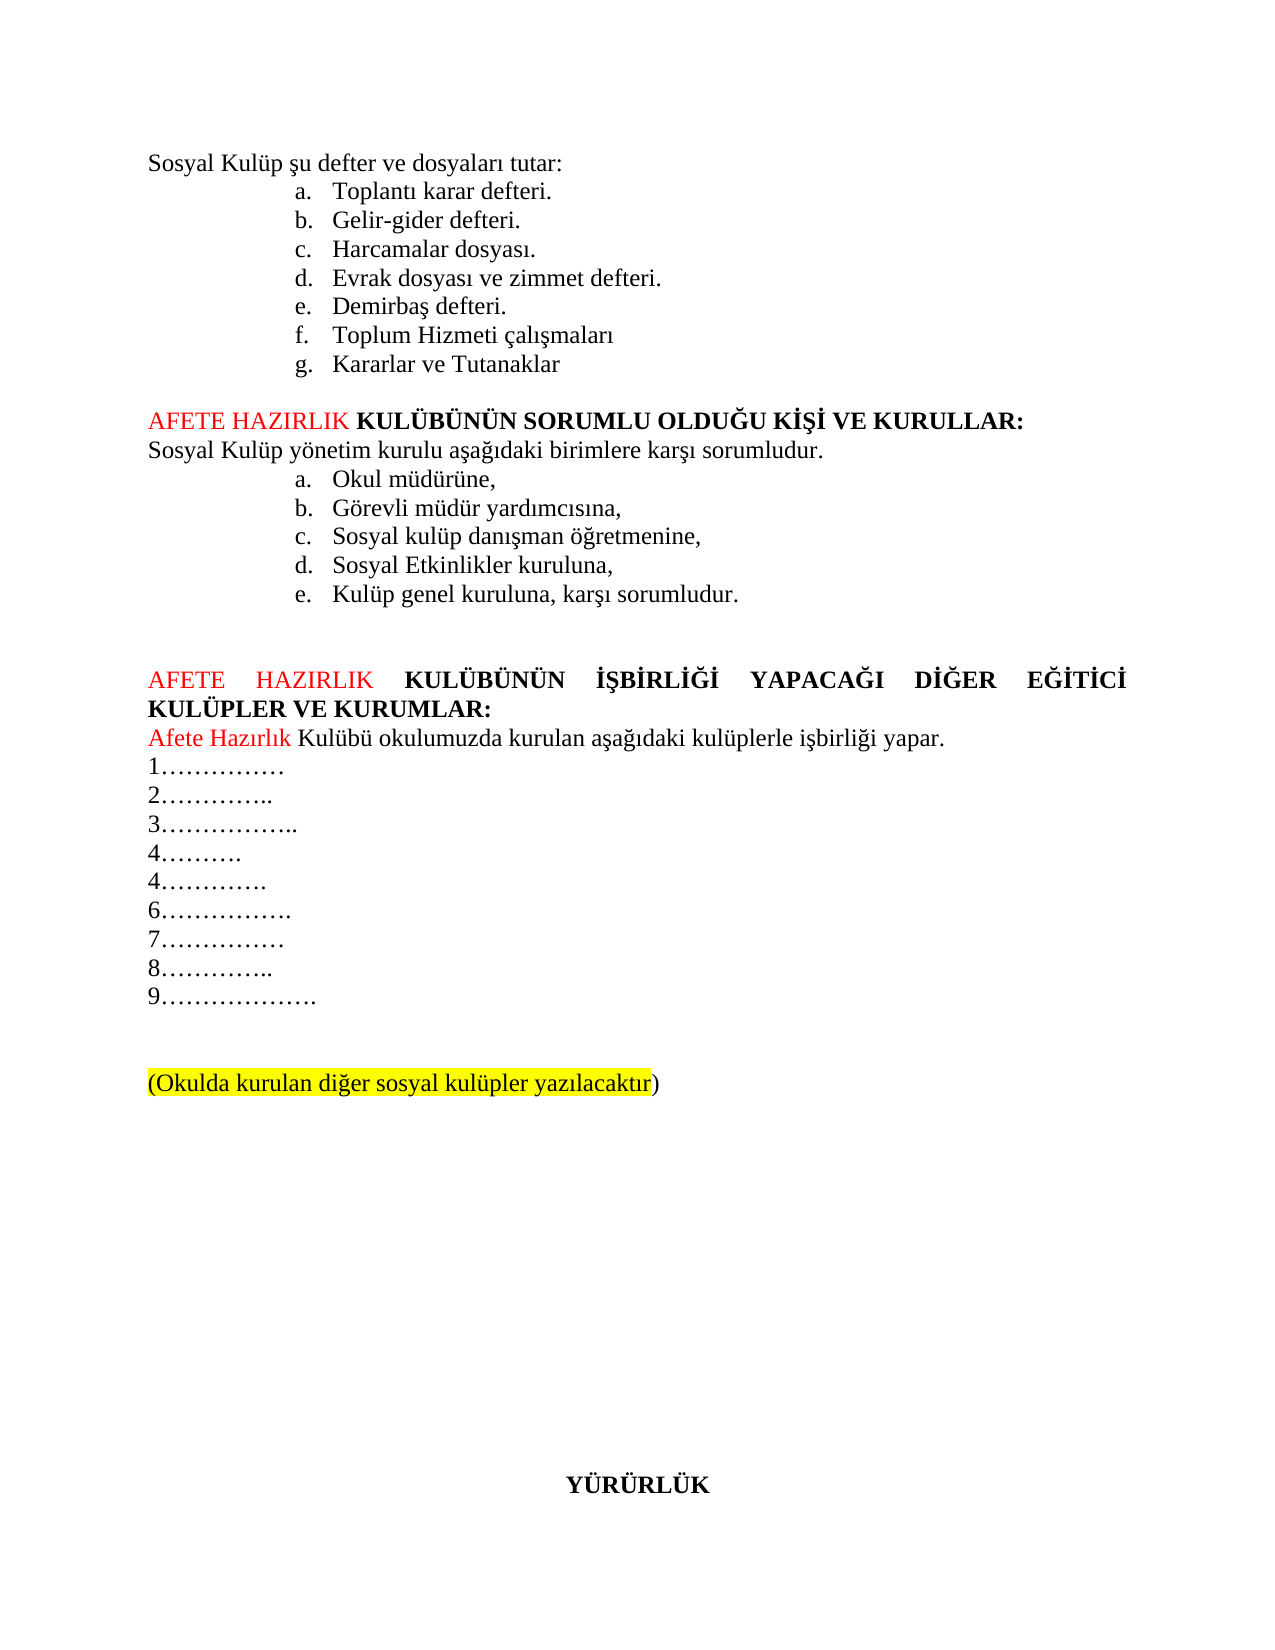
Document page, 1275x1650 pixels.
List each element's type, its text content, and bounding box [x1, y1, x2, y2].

list Demirbaş defteri. [294, 291, 1127, 320]
list Görevli müdür yardımcısına, [294, 493, 1127, 521]
list Toplum Hizmeti çalışmaları [294, 320, 1127, 349]
text AFETE HAZIRLIK KULÜBÜNÜN İŞBİRLİĞİ YAPACAĞI DİĞER EĞİTİCİ KULÜPLER VE KURUMLAR: [148, 665, 1127, 723]
list Kulüp genel kuruluna, karşı sorumludur. [294, 579, 1127, 608]
list Okul müdürüne, [294, 464, 1127, 493]
text 6……………. [148, 895, 1127, 924]
text Sosyal Kulüp yönetim kurulu aşağıdaki birimlere karşı sorumludur. [148, 435, 1127, 464]
list Gelir-gider defteri. [294, 205, 1127, 234]
text 3…………….. [148, 809, 1127, 838]
text 4………. [148, 838, 1127, 866]
text 1…………… [148, 751, 1127, 780]
text 9………………. [148, 981, 1127, 1010]
list Harcamalar dosyası. [294, 234, 1127, 263]
text (Okulda kurulan diğer sosyal kulüpler yazılacaktır) [651, 1068, 1127, 1096]
list Evrak dosyası ve zimmet defteri. [294, 263, 1127, 291]
text Sosyal Kulüp şu defter ve dosyaları tutar: [148, 148, 1127, 176]
text AFETE HAZIRLIK KULÜBÜNÜN SORUMLU OLDUĞU KİŞİ VE KURULLAR: [148, 406, 1127, 435]
text 2………….. [148, 780, 1127, 809]
text 4…………. [148, 866, 1127, 895]
text 8………….. [148, 953, 1127, 981]
list Kararlar ve Tutanaklar [294, 349, 1127, 378]
text YÜRÜRLÜK [148, 1470, 1127, 1499]
text 7…………… [148, 924, 1127, 953]
list Sosyal kulüp danışman öğretmenine, [294, 521, 1127, 550]
text Afete Hazırlık Kulübü okulumuzda kurulan aşağıdaki kulüplerle işbirliği yapar. [148, 723, 1127, 751]
list Toplantı karar defteri. [294, 176, 1127, 205]
list Sosyal Etkinlikler kuruluna, [294, 550, 1127, 579]
